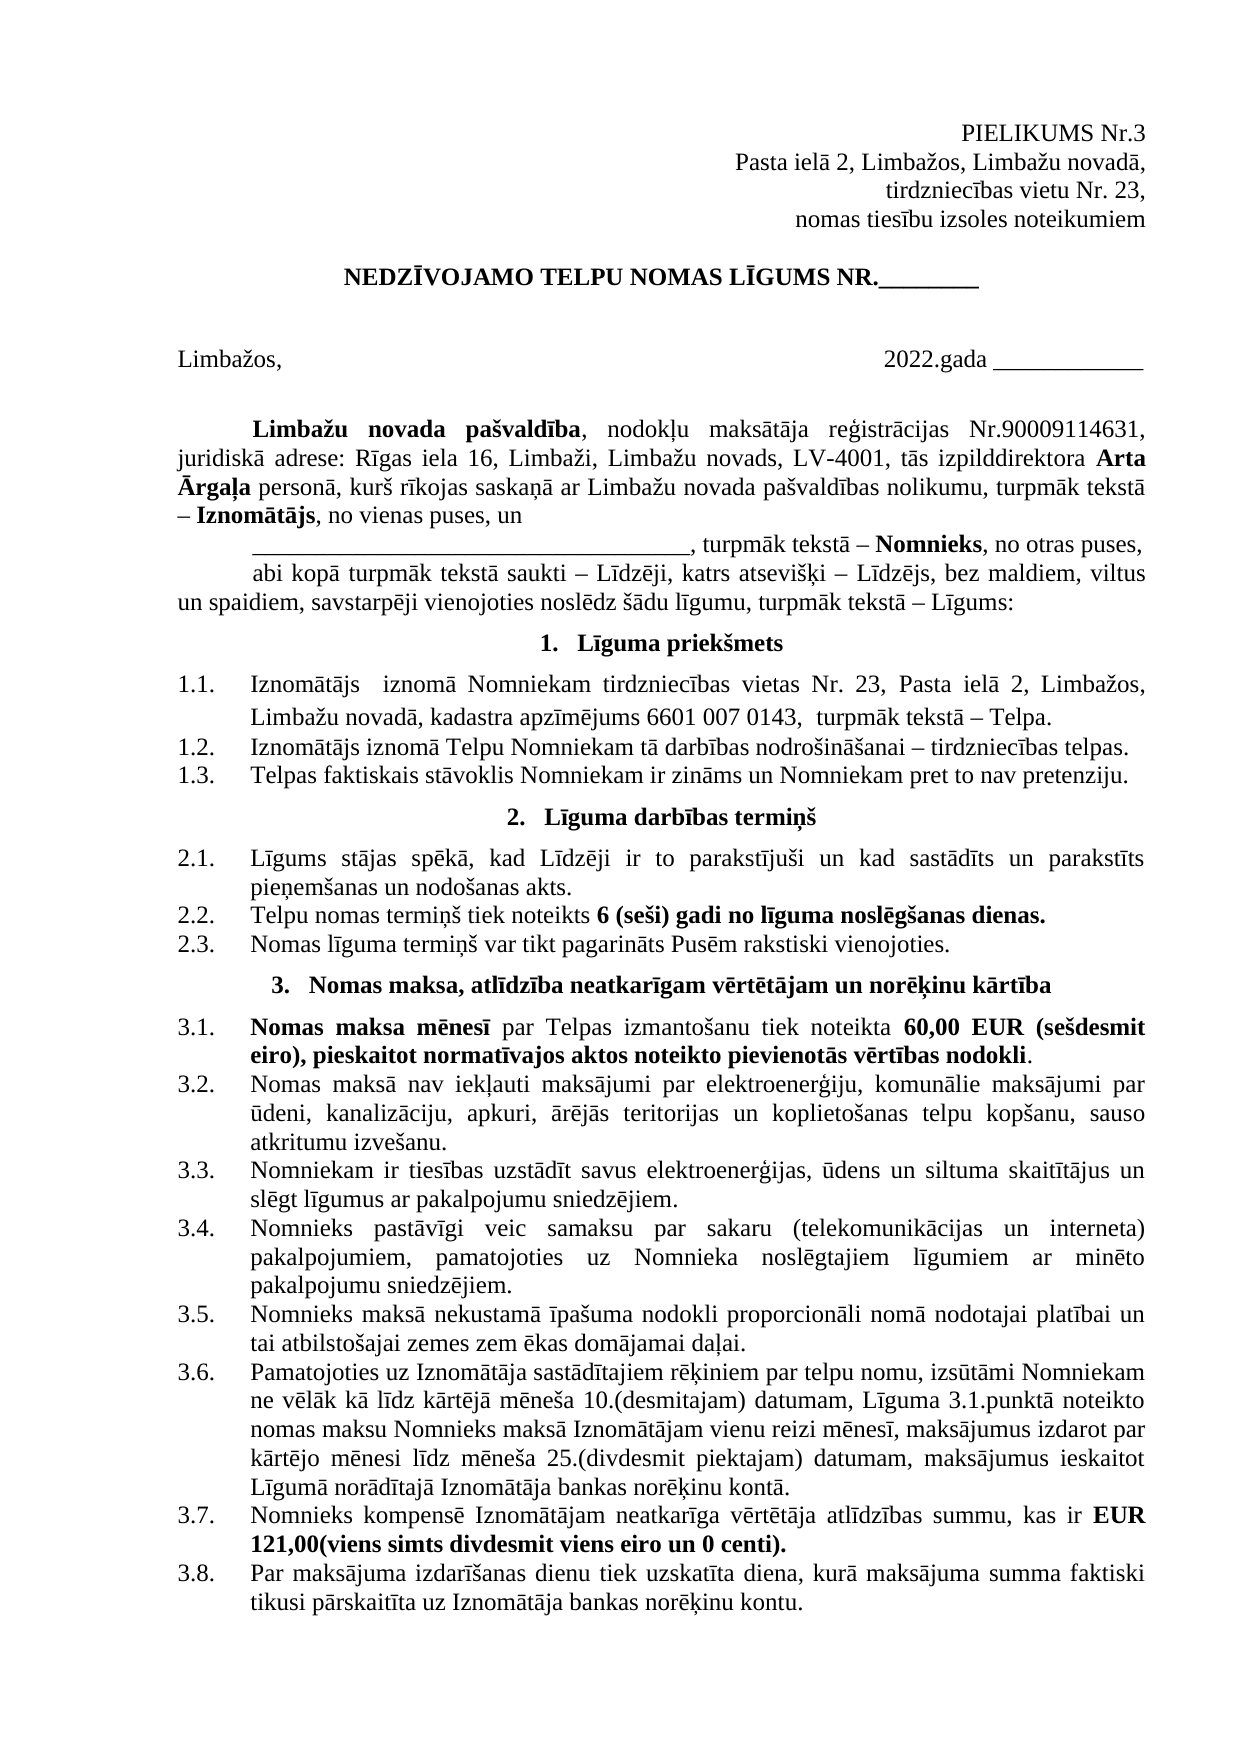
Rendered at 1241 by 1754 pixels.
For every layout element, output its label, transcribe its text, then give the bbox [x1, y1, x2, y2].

list Pamatojoties uz Iznomātāja sastādītajiem rēķiniem par telpu nomu, izsūtāmi Nomniekam ne vēlāk kā līdz kārtējā mēneša 10.(desmitajam) datumam, Līguma 3.1.punktā noteikto nomas maksu Nomnieks maksā Iznomātājam vienu reizi mēnesī, maksājumus izdarot par kārtējo mēnesi līdz mēneša 25.(divdesmit piektajam) datumam, maksājumus ieskaitot Līgumā norādītajā Iznomātāja bankas norēķinu kontā. [177, 1357, 1146, 1500]
list Telpu nomas termiņš tiek noteikts 6 (seši) gadi no līguma noslēgšanas dienas. [177, 900, 1146, 929]
text PIELIKUMS Nr.3 [177, 118, 1146, 147]
list Nomnieks maksā nekustamā īpašuma nodokli proporcionāli nomā nodotajai platībai un tai atbilstošajai zemes zem ēkas domājamai daļai. [177, 1299, 1146, 1357]
text tirdzniecības vietu Nr. 23, [177, 176, 1146, 204]
list Nomas maksa, atlīdzība neatkarīgam vērtētājam un norēķinu kārtība [177, 970, 1146, 999]
list Līgums stājas spēkā, kad Līdzēji ir to parakstījuši un kad sastādīts un parakstīts pieņemšanas un nodošanas akts. [177, 843, 1146, 900]
list Nomas maksā nav iekļauti maksājumi par elektroenerģiju, komunālie maksājumi par ūdeni, kanalizāciju, apkuri, ārējās teritorijas un koplietošanas telpu kopšanu, sauso atkritumu izvešanu. [177, 1069, 1146, 1155]
list Nomnieks pastāvīgi veic samaksu par sakaru (telekomunikācijas un interneta) pakalpojumiem, pamatojoties uz Nomnieka noslēgtajiem līgumiem ar minēto pakalpojumu sniedzējiem. [177, 1213, 1146, 1299]
text Limbažu novada pašvaldība, nodokļu maksātāja reģistrācijas Nr.90009114631, juridiskā adrese: Rīgas iela 16, Limbaži, Limbažu novads, LV-4001, tās izpilddirektora Arta Ārgaļa personā, kurš rīkojas saskaņā ar Limbažu novada pašvaldības nolikumu, turpmāk tekstā – Iznomātājs, no vienas puses, un [177, 414, 1146, 529]
text nomas tiesību izsoles noteikumiem [177, 204, 1146, 233]
list Iznomātājs iznomā Nomniekam tirdzniecības vietas Nr. 23, Pasta ielā 2, Limbažos, Limbažu novadā, kadastra apzīmējums 6601 007 0143, turpmāk tekstā – Telpa. [177, 669, 1146, 732]
list Telpas faktiskais stāvoklis Nomniekam ir zināms un Nomniekam pret to nav pretenziju. [177, 760, 1146, 789]
text Limbažos, 2022.gada ____________ [177, 344, 1146, 373]
list Nomnieks kompensē Iznomātājam neatkarīga vērtētāja atlīdzības summu, kas ir EUR 121,00(viens simts divdesmit viens eiro un 0 centi). [177, 1500, 1146, 1558]
list Līguma priekšmets [177, 628, 1146, 657]
text Pasta ielā 2, Limbažos, Limbažu novadā, [177, 147, 1146, 176]
list Nomas līguma termiņš var tikt pagarināts Pusēm rakstiski vienojoties. [177, 929, 1146, 958]
text NEDZĪVOJAMO TELPU nomas Līgums Nr.________ [177, 262, 1146, 291]
text abi kopā turpmāk tekstā saukti – Līdzēji, katrs atsevišķi – Līdzējs, bez maldiem, viltus un spaidiem, savstarpēji vienojoties noslēdz šādu līgumu, turpmāk tekstā – Līgums: [177, 558, 1146, 616]
list Iznomātājs iznomā Telpu Nomniekam tā darbības nodrošināšanai – tirdzniecības telpas. [177, 732, 1146, 760]
list Nomas maksa mēnesī par Telpas izmantošanu tiek noteikta 60,00 EUR (sešdesmit eiro), pieskaitot normatīvajos aktos noteikto pievienotās vērtības nodokli. [177, 1012, 1146, 1069]
list Nomniekam ir tiesības uzstādīt savus elektroenerģijas, ūdens un siltuma skaitītājus un slēgt līgumus ar pakalpojumu sniedzējiem. [177, 1155, 1146, 1213]
list Par maksājuma izdarīšanas dienu tiek uzskatīta diena, kurā maksājuma summa faktiski tikusi pārskaitīta uz Iznomātāja bankas norēķinu kontu. [177, 1558, 1146, 1615]
list Līguma darbības termiņš [177, 802, 1146, 830]
text ___________________________________, turpmāk tekstā – Nomnieks, no otras puses, [177, 529, 1146, 558]
